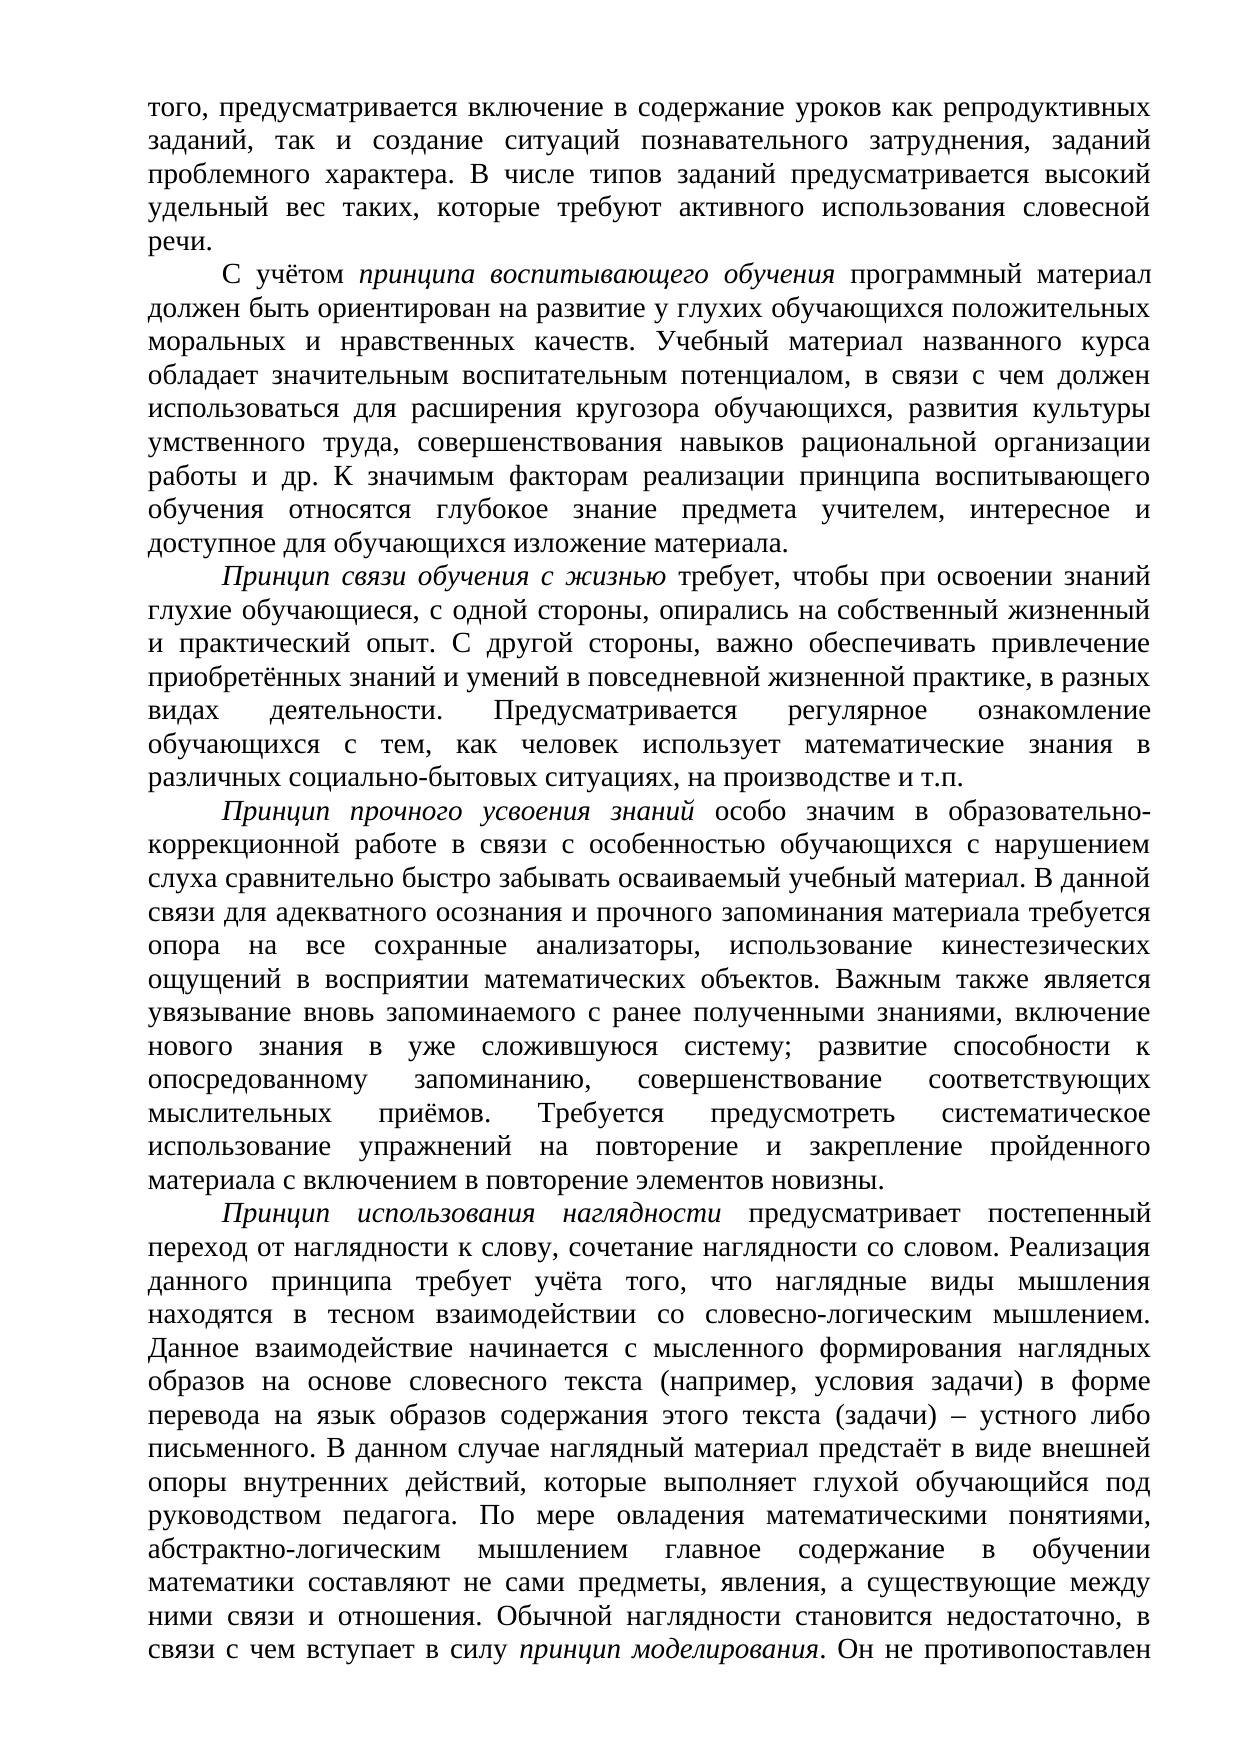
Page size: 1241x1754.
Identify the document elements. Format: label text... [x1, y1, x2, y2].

text С учётом принципа воспитывающего обучения программный материал должен быть ориентирован на развитие у глухих обучающихся положительных моральных и нравственных качеств. Учебный материал названного курса обладает значительным воспитательным потенциалом, в связи с чем должен использоваться для расширения кругозора обучающихся, развития культуры умственного труда, совершенствования навыков рациональной организации работы и др. К значимым факторам реализации принципа воспитывающего обучения относятся глубокое знание предмета учителем, интересное и доступное для обучающихся изложение материала. [148, 256, 1152, 558]
text Принцип связи обучения с жизнью требует, чтобы при освоении знаний глухие обучающиеся, с одной стороны, опирались на собственный жизненный и практический опыт. С другой стороны, важно обеспечивать привлечение приобретённых знаний и умений в повседневной жизненной практике, в разных видах деятельности. Предусматривается регулярное ознакомление обучающихся с тем, как человек использует математические знания в различных социально-бытовых ситуациях, на производстве и т.п. [148, 558, 1152, 793]
text Принцип прочного усвоения знаний особо значим в образовательно-коррекционной работе в связи с особенностью обучающихся с нарушением слуха сравнительно быстро забывать осваиваемый учебный материал. В данной связи для адекватного осознания и прочного запоминания материала требуется опора на все сохранные анализаторы, использование кинестезических ощущений в восприятии математических объектов. Важным также является увязывание вновь запоминаемого с ранее полученными знаниями, включение нового знания в уже сложившуюся систему; развитие способности к опосредованному запоминанию, совершенствование соответствующих мыслительных приёмов. Требуется предусмотреть систематическое использование упражнений на повторение и закрепление пройденного материала с включением в повторение элементов новизны. [148, 793, 1152, 1196]
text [148, 1196, 1152, 1665]
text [148, 89, 1152, 256]
